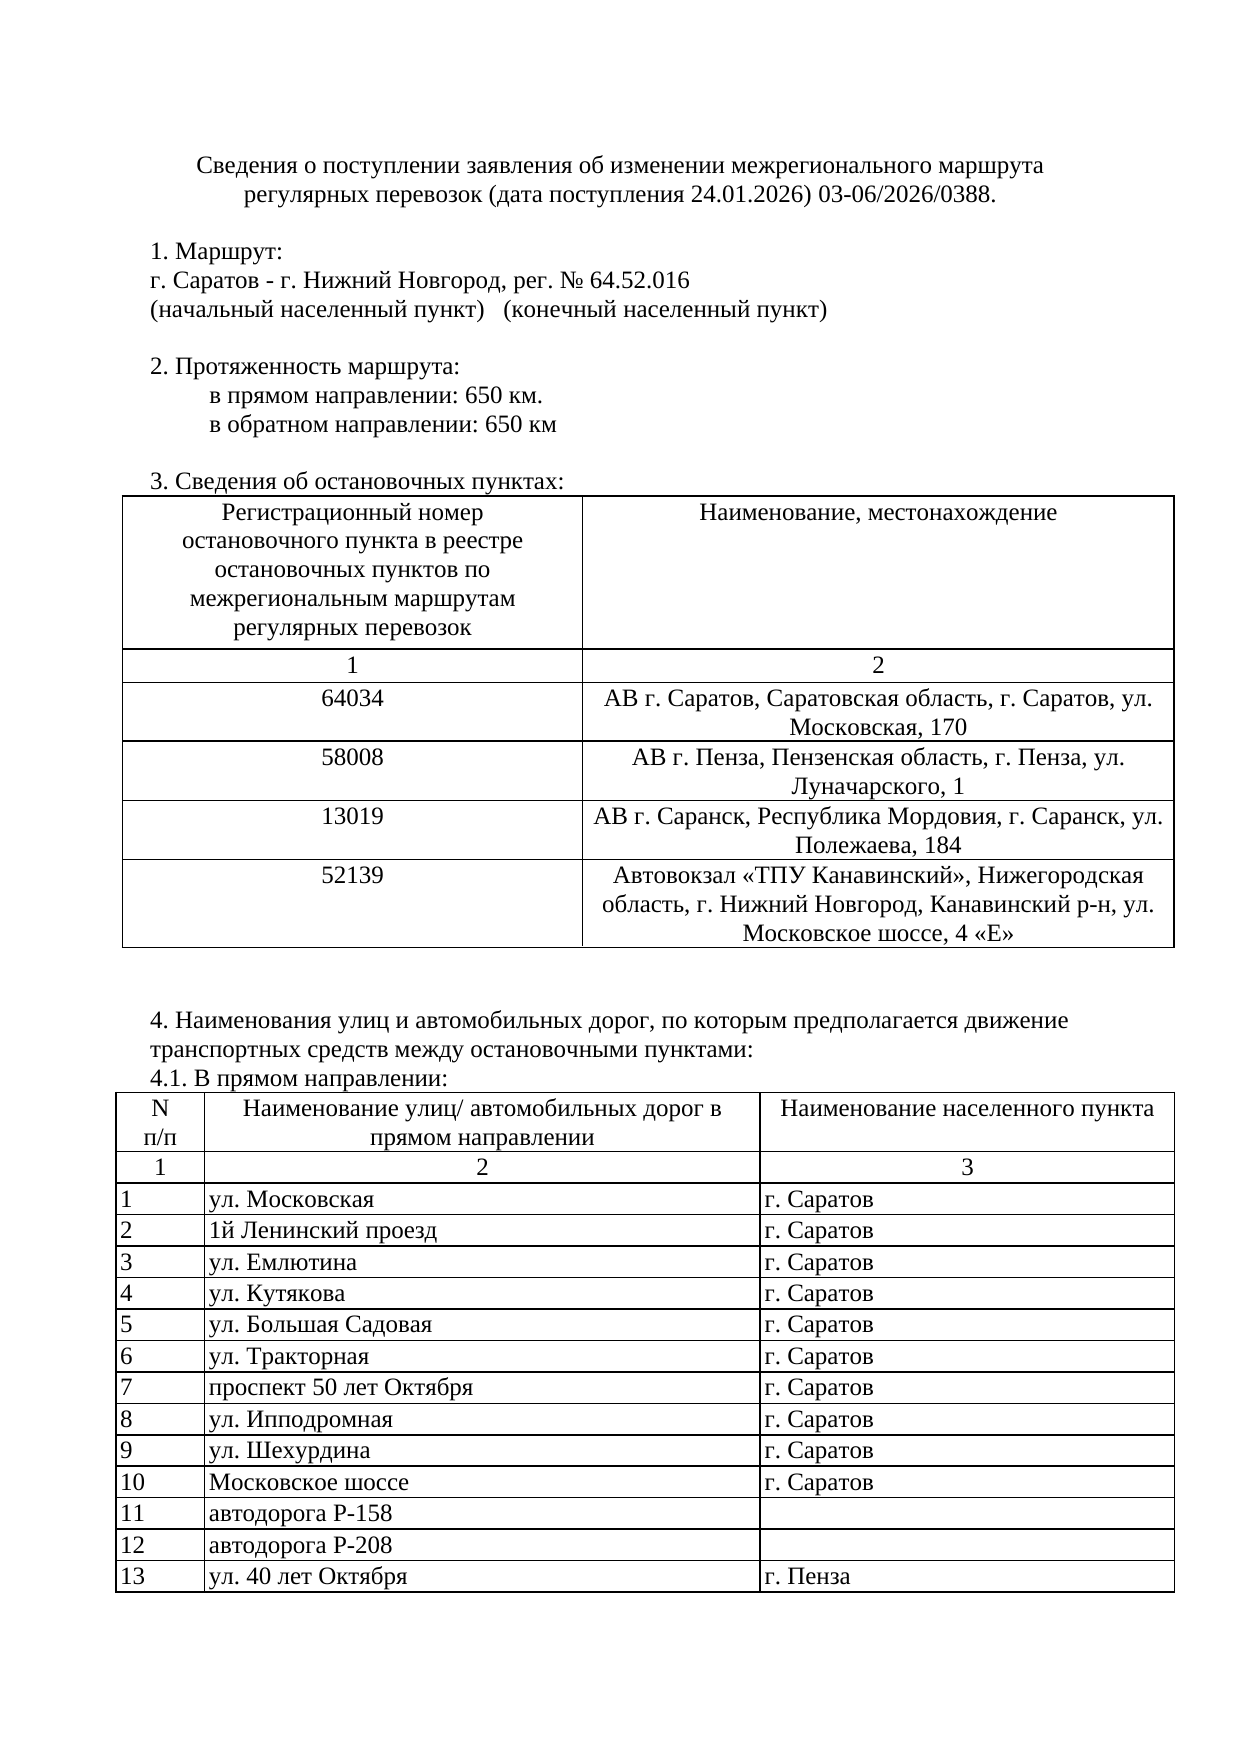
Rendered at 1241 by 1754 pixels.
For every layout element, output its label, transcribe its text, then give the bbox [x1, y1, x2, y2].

text (начальный населенный пункт) (конечный населенный пункт) [150, 294, 1090, 322]
table_cell г. Саратов [761, 1215, 1174, 1245]
table_cell ул. Кутякова [205, 1278, 759, 1308]
table_cell 7 [117, 1373, 204, 1402]
text в прямом направлении: 650 км. [150, 380, 1090, 409]
text Сведения о поступлении заявления об изменении межрегионального маршрута регулярных перевозок (дата поступления 24.01.2026) 03-06/2026/0388. [150, 150, 1090, 207]
table_cell ул. Московская [205, 1184, 759, 1214]
table_cell 4 [117, 1278, 204, 1308]
table_header Наименование населенного пункта [761, 1093, 1174, 1151]
table_cell г. Саратов [761, 1247, 1174, 1277]
table_cell 2 [117, 1215, 204, 1245]
text 3. Сведения об остановочных пунктах: [150, 466, 1090, 495]
table_cell 13 [117, 1561, 204, 1591]
table_cell 1й Ленинский проезд [205, 1215, 759, 1245]
table_cell г. Саратов [761, 1184, 1174, 1214]
table_cell г. Пенза [761, 1561, 1174, 1591]
table_header N п/п [117, 1093, 204, 1151]
text 1. Маршрут: [150, 236, 1090, 265]
table_cell г. Саратов [761, 1278, 1174, 1308]
table_cell АВ г. Саранск, Республика Мордовия, г. Саранск, ул. Полежаева, 184 [583, 801, 1173, 858]
text 4. Наименования улиц и автомобильных дорог, по которым предполагается движение транспортных средств между остановочными пунктами: [150, 1005, 1090, 1063]
table_cell г. Саратов [761, 1310, 1174, 1339]
table_cell проспект 50 лет Октября [205, 1373, 759, 1402]
table_cell 6 [117, 1341, 204, 1371]
table_cell 11 [117, 1498, 204, 1528]
table_cell автодорога Р-158 [205, 1498, 759, 1528]
table_cell г. Саратов [761, 1467, 1174, 1497]
table_cell АВ г. Пенза, Пензенская область, г. Пенза, ул. Луначарского, 1 [583, 742, 1173, 799]
table_cell АВ г. Саратов, Саратовская область, г. Саратов, ул. Московская, 170 [583, 683, 1173, 740]
table_cell ул. Большая Садовая [205, 1310, 759, 1339]
table_cell 64034 [123, 683, 582, 740]
table_cell г. Саратов [761, 1373, 1174, 1402]
table_cell 12 [117, 1530, 204, 1560]
text 2. Протяженность маршрута: [150, 351, 1090, 380]
table_cell [761, 1530, 1174, 1560]
table_cell ул. Ипподромная [205, 1404, 759, 1434]
table_cell 3 [117, 1247, 204, 1277]
table_cell автодорога Р-208 [205, 1530, 759, 1560]
table_cell 52139 [123, 860, 582, 946]
table_cell ул. Тракторная [205, 1341, 759, 1371]
text 4.1. В прямом направлении: [150, 1063, 1090, 1092]
text г. Саратов - г. Нижний Новгород, рег. № 64.52.016 [150, 265, 1090, 294]
table_cell г. Саратов [761, 1341, 1174, 1371]
text в обратном направлении: 650 км [150, 409, 1090, 437]
table_cell 9 [117, 1436, 204, 1465]
table_cell 3 [761, 1152, 1174, 1182]
table_cell ул. 40 лет Октября [205, 1561, 759, 1591]
table_cell [761, 1498, 1174, 1528]
table_header Наименование, местонахождение [583, 497, 1173, 648]
table_cell 1 [117, 1184, 204, 1214]
table_cell 58008 [123, 742, 582, 799]
table_cell Автовокзал «ТПУ Канавинский», Нижегородская область, г. Нижний Новгород, Канавинский р-н, ул. Московское шоссе, 4 «Е» [583, 860, 1173, 946]
table_cell ул. Шехурдина [205, 1436, 759, 1465]
table_cell г. Саратов [761, 1404, 1174, 1434]
table_cell ул. Емлютина [205, 1247, 759, 1277]
table_cell 2 [205, 1152, 759, 1182]
table_cell 1 [117, 1152, 204, 1182]
table_cell 1 [123, 650, 582, 681]
table_header Регистрационный номер остановочного пункта в реестре остановочных пунктов по межрегиональным маршрутам регулярных перевозок [123, 497, 582, 648]
table_cell г. Саратов [761, 1436, 1174, 1465]
table_header Наименование улиц/ автомобильных дорог в прямом направлении [205, 1093, 759, 1151]
table_cell 8 [117, 1404, 204, 1434]
table_cell Московское шоссе [205, 1467, 759, 1497]
table_cell 5 [117, 1310, 204, 1339]
table_cell 10 [117, 1467, 204, 1497]
table_cell 13019 [123, 801, 582, 858]
table_cell 2 [583, 650, 1173, 681]
